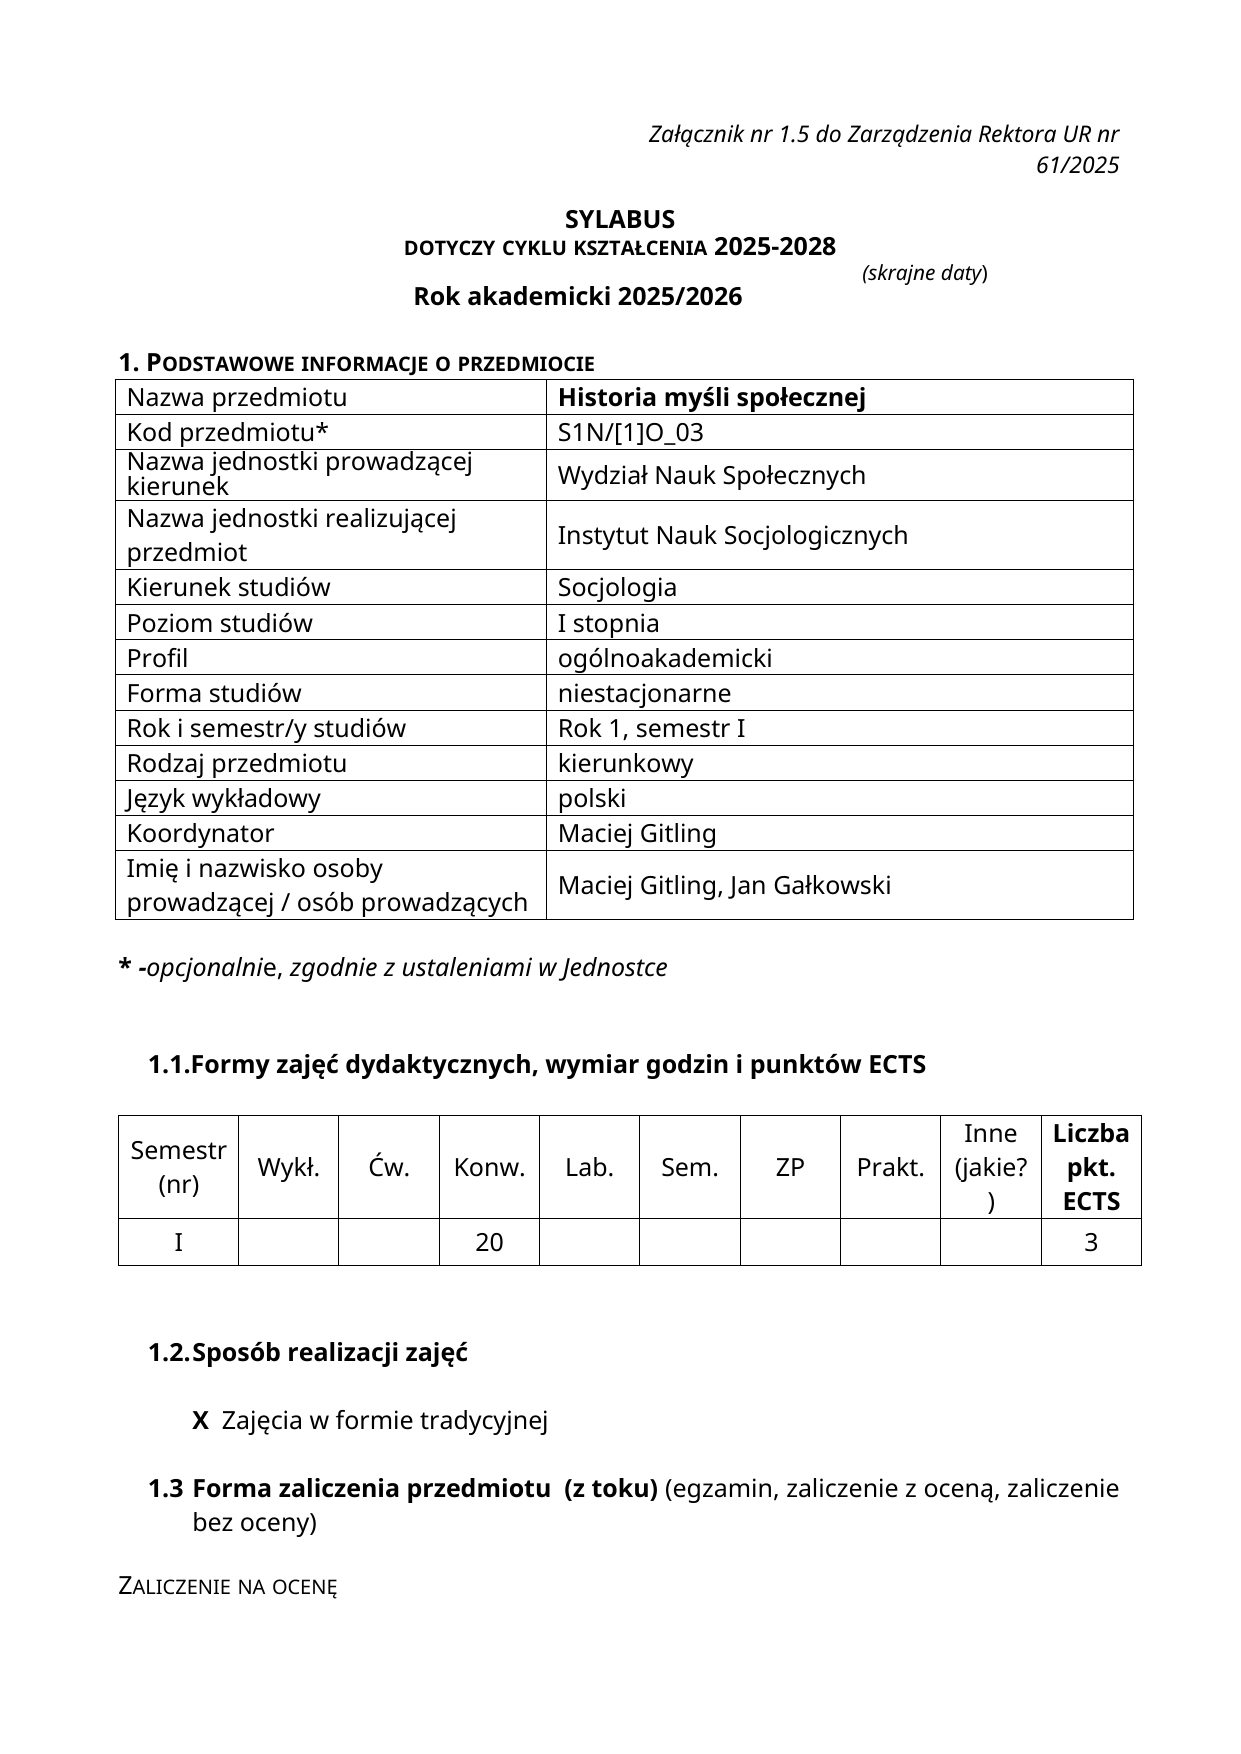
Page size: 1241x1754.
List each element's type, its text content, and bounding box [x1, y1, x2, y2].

text Załącznik nr 1.5 do Zarządzenia Rektora UR nr 61/2025 [118, 118, 1122, 181]
table_cell Nazwa jednostki prowadzącej kierunek [116, 450, 546, 500]
table_cell I stopnia [547, 605, 1133, 639]
table_header Inne (jakie?) [941, 1116, 1041, 1218]
table_header Wykł. [239, 1116, 338, 1218]
table_cell [841, 1219, 940, 1265]
table_cell Rok 1, semestr I [547, 711, 1133, 744]
table_cell [239, 1219, 338, 1265]
table_cell 20 [440, 1219, 539, 1265]
table_cell I [119, 1219, 238, 1265]
table_header Semestr (nr) [119, 1116, 238, 1218]
table_header Sem. [640, 1116, 740, 1218]
text 1.1.Formy zajęć dydaktycznych, wymiar godzin i punktów ECTS [148, 1047, 1122, 1081]
table_header Liczba pkt. ECTS [1042, 1116, 1141, 1218]
table_cell [339, 1219, 439, 1265]
text 1.3 Forma zaliczenia przedmiotu (z toku) (egzamin, zaliczenie z oceną, zaliczenie bez oceny) [148, 1471, 1122, 1539]
table_cell niestacjonarne [547, 675, 1133, 709]
table_header Prakt. [841, 1116, 940, 1218]
text Zaliczenie na ocenę [118, 1567, 1122, 1601]
text (skrajne daty) [118, 261, 1122, 286]
table_cell [941, 1219, 1041, 1265]
text 1. Podstawowe informacje o przedmiocie [118, 344, 1122, 379]
table_cell [640, 1219, 740, 1265]
table_header Ćw. [339, 1116, 439, 1218]
table_cell Maciej Gitling, Jan Gałkowski [547, 851, 1133, 919]
text Rok akademicki 2025/2026 [118, 286, 1122, 311]
table_cell Maciej Gitling [547, 816, 1133, 850]
text * -opcjonalnie, zgodnie z ustaleniami w Jednostce [118, 949, 1122, 983]
table_header Konw. [440, 1116, 539, 1218]
table_cell Rodzaj przedmiotu [116, 746, 546, 780]
table_cell [741, 1219, 840, 1265]
table_cell 3 [1042, 1219, 1141, 1265]
table_header ZP [741, 1116, 840, 1218]
table_cell Nazwa jednostki realizującej przedmiot [116, 501, 546, 569]
table_cell S1N/[1]O_03 [547, 415, 1133, 449]
table_cell Profil [116, 640, 546, 674]
text 1.2. Sposób realizacji zajęć [148, 1334, 1122, 1368]
table_cell Instytut Nauk Socjologicznych [547, 501, 1133, 569]
table_cell [540, 1219, 639, 1265]
table_header Lab. [540, 1116, 639, 1218]
table_cell Kod przedmiotu* [116, 415, 546, 449]
table_cell Imię i nazwisko osoby prowadzącej / osób prowadzących [116, 851, 546, 919]
table_cell polski [547, 781, 1133, 815]
text SYLABUS [118, 201, 1122, 236]
table_cell Wydział Nauk Społecznych [547, 450, 1133, 500]
table_cell Poziom studiów [116, 605, 546, 639]
text X Zajęcia w formie tradycyjnej [192, 1402, 1122, 1436]
text dotyczy cyklu kształcenia 2025-2028 [118, 236, 1122, 261]
table_cell kierunkowy [547, 746, 1133, 780]
table_cell Język wykładowy [116, 781, 546, 815]
table_header Nazwa przedmiotu [116, 380, 546, 414]
table_cell Rok i semestr/y studiów [116, 711, 546, 744]
table_cell Kierunek studiów [116, 570, 546, 604]
table_header Historia myśli społecznej [547, 380, 1133, 414]
table_cell Forma studiów [116, 675, 546, 709]
table_cell Socjologia [547, 570, 1133, 604]
table_cell Koordynator [116, 816, 546, 850]
table_cell ogólnoakademicki [547, 640, 1133, 674]
